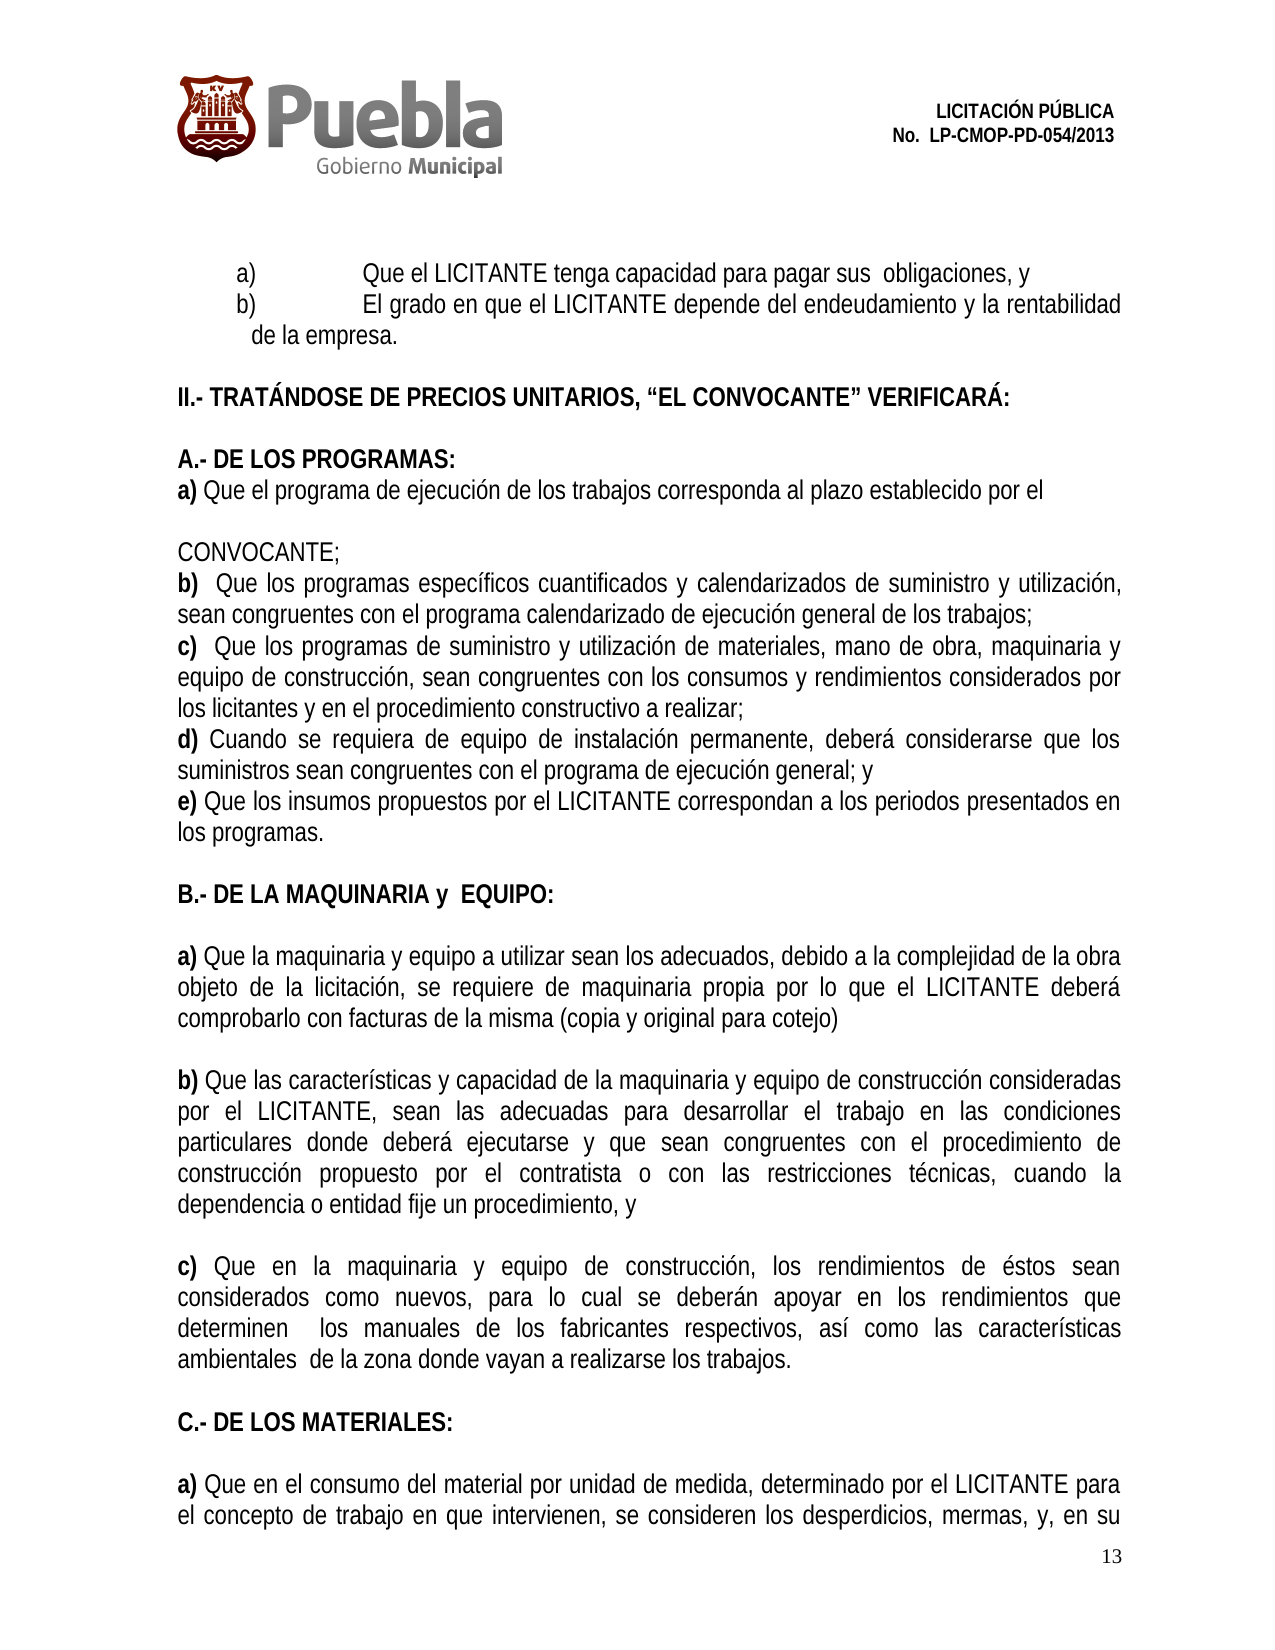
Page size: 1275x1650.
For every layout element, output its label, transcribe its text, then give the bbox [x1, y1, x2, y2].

text b) Que los programas específicos cuantificados y calendarizados de suministro y utilización, sean congruentes con el programa calendarizado de ejecución general de los trabajos; [177, 568, 1122, 630]
text b) Que las características y capacidad de la maquinaria y equipo de construcción consideradas por el LICITANTE, sean las adecuadas para desarrollar el trabajo en las condiciones particulares donde deberá ejecutarse y que sean congruentes con el procedimiento de construcción propuesto por el contratista o con las restricciones técnicas, cuando la dependencia o entidad fije un procedimiento, y [177, 1064, 1122, 1219]
text B.- DE LA MAQUINARIA y EQUIPO: [177, 878, 1122, 909]
list El grado en que el LICITANTE depende del endeudamiento y la rentabilidad de la empresa. [236, 288, 1122, 350]
text CONVOCANTE; [177, 537, 1122, 568]
text d) Cuando se requiera de equipo de instalación permanente, deberá considerarse que los suministros sean congruentes con el programa de ejecución general; y [177, 723, 1122, 785]
text A.- DE LOS PROGRAMAS: [177, 443, 1122, 474]
text a) Que el programa de ejecución de los trabajos corresponda al plazo establecido por el [177, 474, 1122, 506]
picture [177, 75, 502, 178]
text a) Que la maquinaria y equipo a utilizar sean los adecuados, debido a la complejidad de la obra objeto de la licitación, se requiere de maquinaria propia por lo que el LICITANTE deberá comprobarlo con facturas de la misma (copia y original para cotejo) [177, 940, 1122, 1033]
text e) Que los insumos propuestos por el LICITANTE correspondan a los periodos presentados en los programas. [177, 785, 1122, 847]
text c) Que los programas de suministro y utilización de materiales, mano de obra, maquinaria y equipo de construcción, sean congruentes con los consumos y rendimientos considerados por los licitantes y en el procedimiento constructivo a realizar; [177, 630, 1122, 723]
text c) Que en la maquinaria y equipo de construcción, los rendimientos de éstos sean considerados como nuevos, para lo cual se deberán apoyar en los rendimientos que determinen los manuales de los fabricantes respectivos, así como las características ambientales de la zona donde vayan a realizarse los trabajos. [177, 1251, 1122, 1375]
list Que el LICITANTE tenga capacidad para pagar sus obligaciones, y [236, 257, 1122, 288]
text C.- DE LOS MATERIALES: [177, 1406, 1122, 1437]
text II.- TRATÁNDOSE DE PRECIOS UNITARIOS, “EL CONVOCANTE” VERIFICARÁ: [177, 381, 1122, 412]
